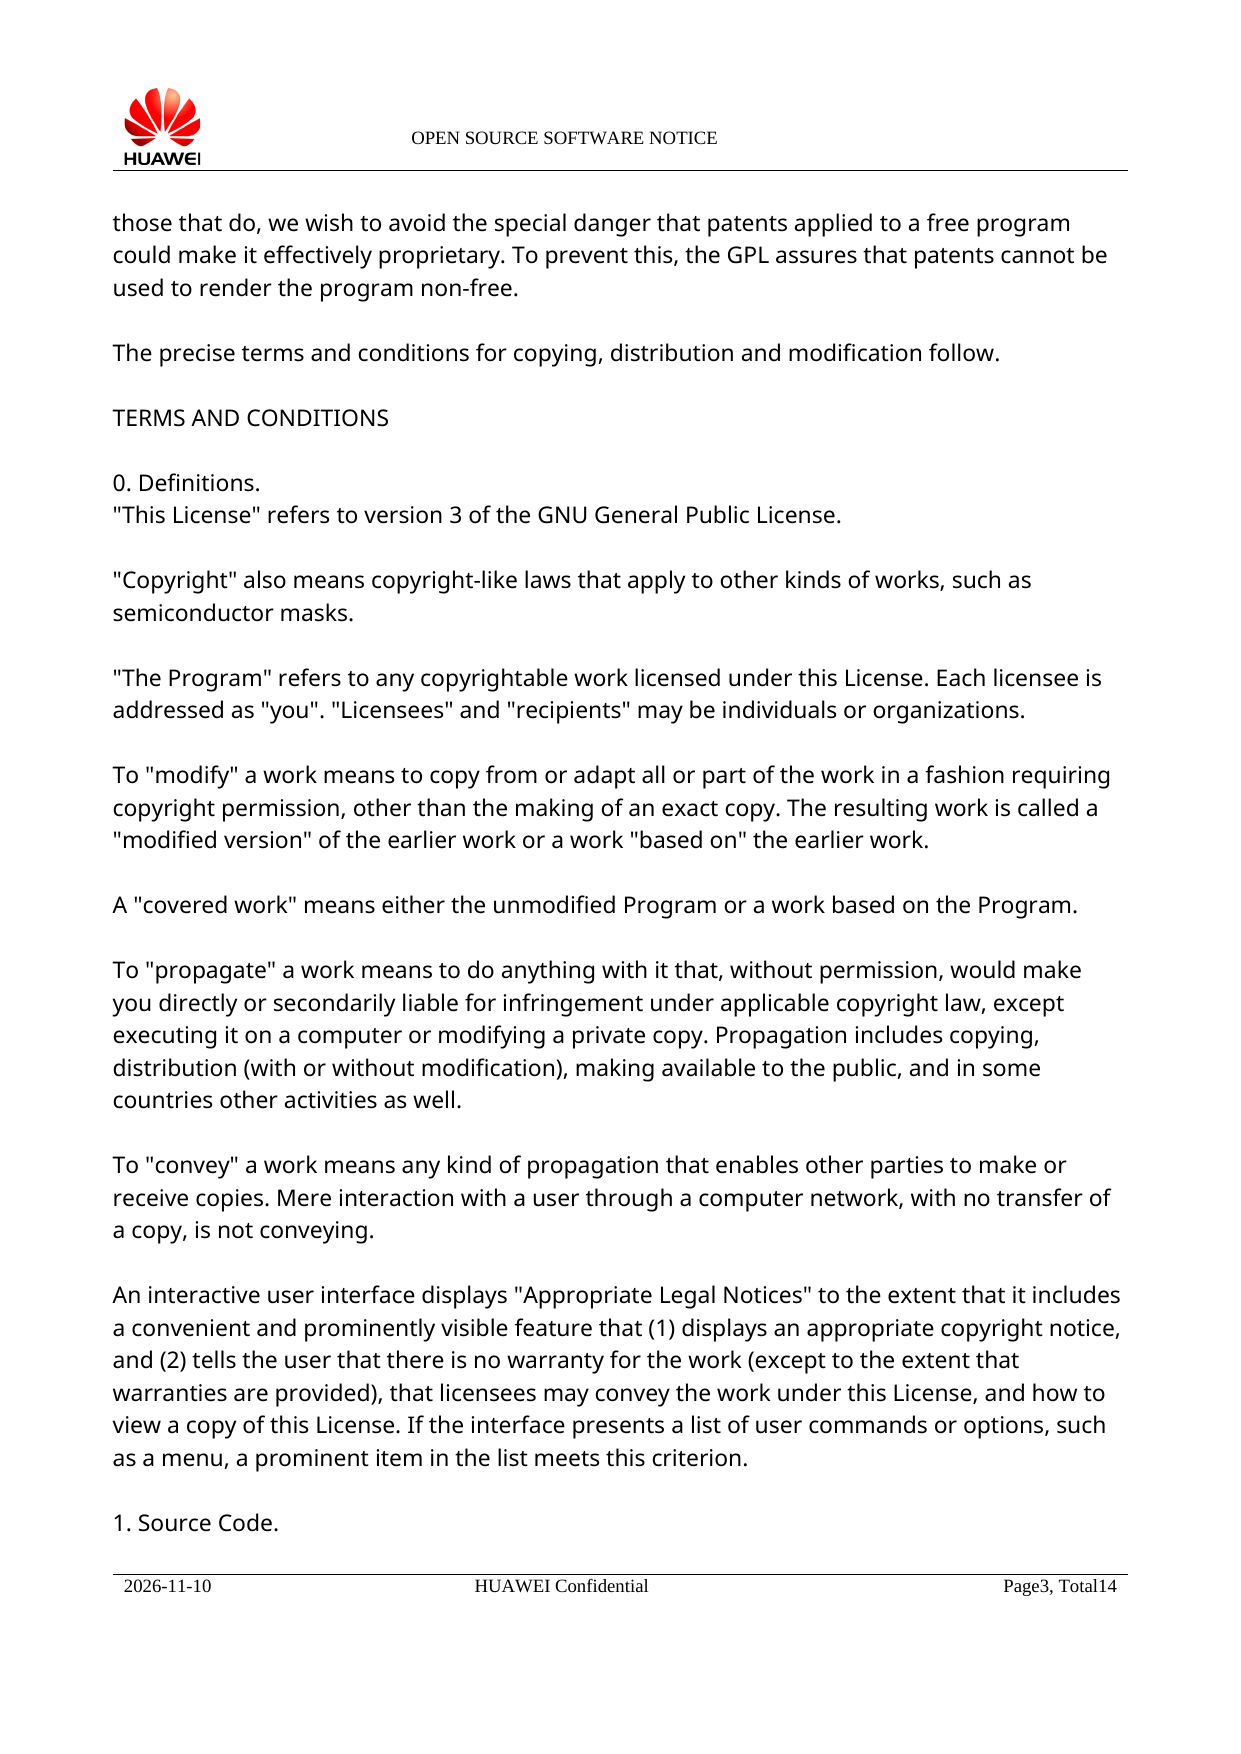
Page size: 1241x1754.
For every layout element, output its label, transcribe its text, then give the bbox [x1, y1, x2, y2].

text 1. Source Code. [112, 1506, 1128, 1539]
text To "propagate" a work means to do anything with it that, without permission, would make you directly or secondarily liable for infringement under applicable copyright law, except executing it on a computer or modifying a private copy. Propagation includes copying, distribution (with or without modification), making available to the public, and in some countries other activities as well. [112, 954, 1128, 1116]
text An interactive user interface displays "Appropriate Legal Notices" to the extent that it includes a convenient and prominently visible feature that (1) displays an appropriate copyright notice, and (2) tells the user that there is no warranty for the work (except to the extent that warranties are provided), that licensees may convey the work under this License, and how to view a copy of this License. If the interface presents a list of user commands or options, such as a menu, a prominent item in the list meets this criterion. [112, 1279, 1128, 1474]
text To "convey" a work means any kind of propagation that enables other parties to make or receive copies. Mere interaction with a user through a computer network, with no transfer of a copy, is not conveying. [112, 1149, 1128, 1246]
text "Copyright" also means copyright-like laws that apply to other kinds of works, such as semiconductor masks. [112, 564, 1128, 629]
picture [124, 88, 201, 165]
text The precise terms and conditions for copying, distribution and modification follow. [112, 336, 1128, 369]
text To "modify" a work means to copy from or adapt all or part of the work in a fashion requiring copyright permission, other than the making of an exact copy. The resulting work is called a "modified version" of the earlier work or a work "based on" the earlier work. [112, 759, 1128, 856]
text TERMS AND CONDITIONS [112, 401, 1128, 434]
text A "covered work" means either the unmodified Program or a work based on the Program. [112, 889, 1128, 921]
text "The Program" refers to any copyrightable work licensed under this License. Each licensee is addressed as "you". "Licensees" and "recipients" may be individuals or organizations. [112, 661, 1128, 726]
text 0. Definitions. [112, 466, 1128, 499]
text "This License" refers to version 3 of the GNU General Public License. [112, 499, 1128, 531]
